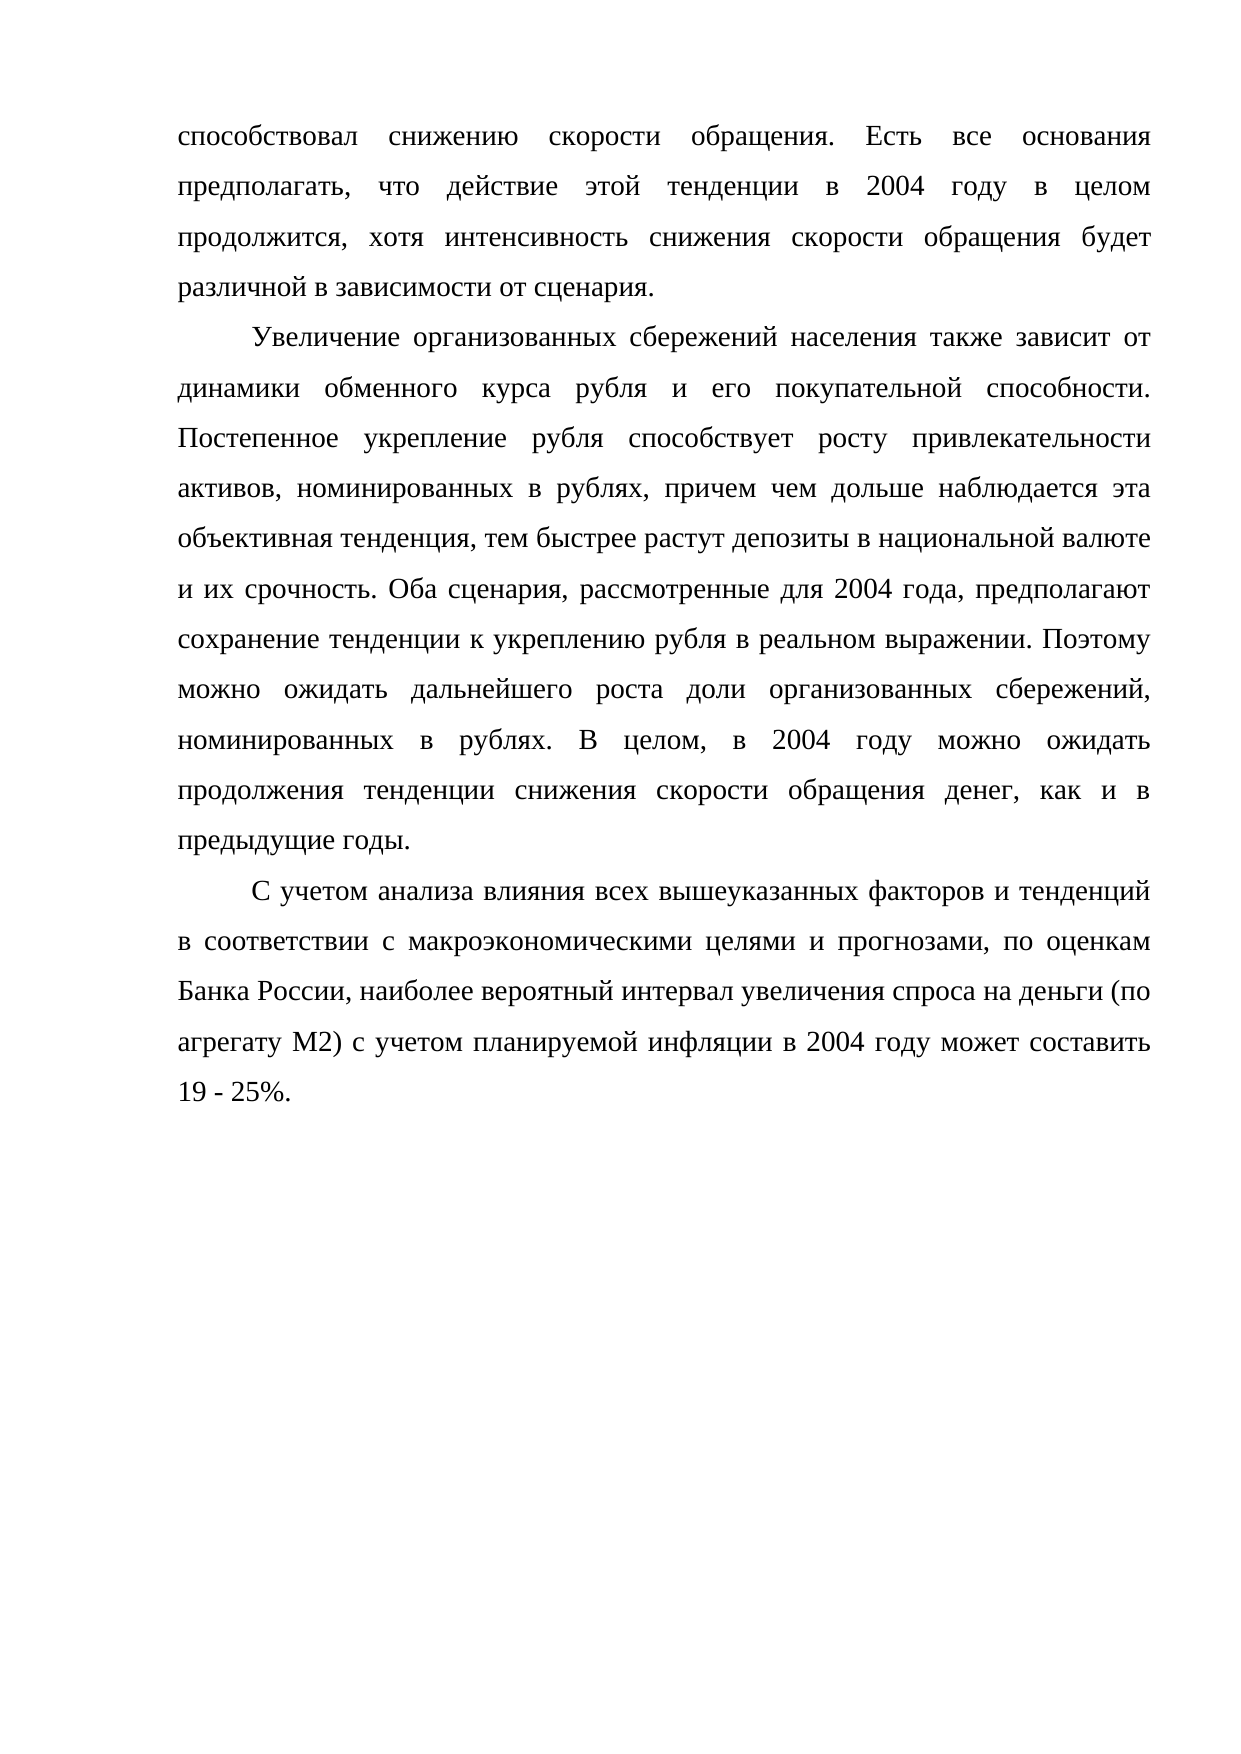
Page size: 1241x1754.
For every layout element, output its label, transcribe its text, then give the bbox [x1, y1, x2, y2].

text С учетом анализа влияния всех вышеуказанных факторов и тенденций в соответствии с макроэкономическими целями и прогнозами, по оценкам Банка России, наиболее вероятный интервал увеличения спроса на деньги (по агрегату М2) с учетом планируемой инфляции в 2004 году может составить 19 - 25%. [177, 873, 1152, 1108]
text Увеличение организованных сбережений населения также зависит от динамики обменного курса рубля и его покупательной способности. Постепенное укрепление рубля способствует росту привлекательности активов, номинированных в рублях, причем чем дольше наблюдается эта объективная тенденция, тем быстрее растут депозиты в национальной валюте и их срочность. Оба сценария, рассмотренные для 2004 года, предполагают сохранение тенденции к укреплению рубля в реальном выражении. Поэтому можно ожидать дальнейшего роста доли организованных сбережений, номинированных в рублях. В целом, в 2004 году можно ожидать продолжения тенденции снижения скорости обращения денег, как и в предыдущие годы. [177, 319, 1152, 856]
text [177, 118, 1152, 303]
